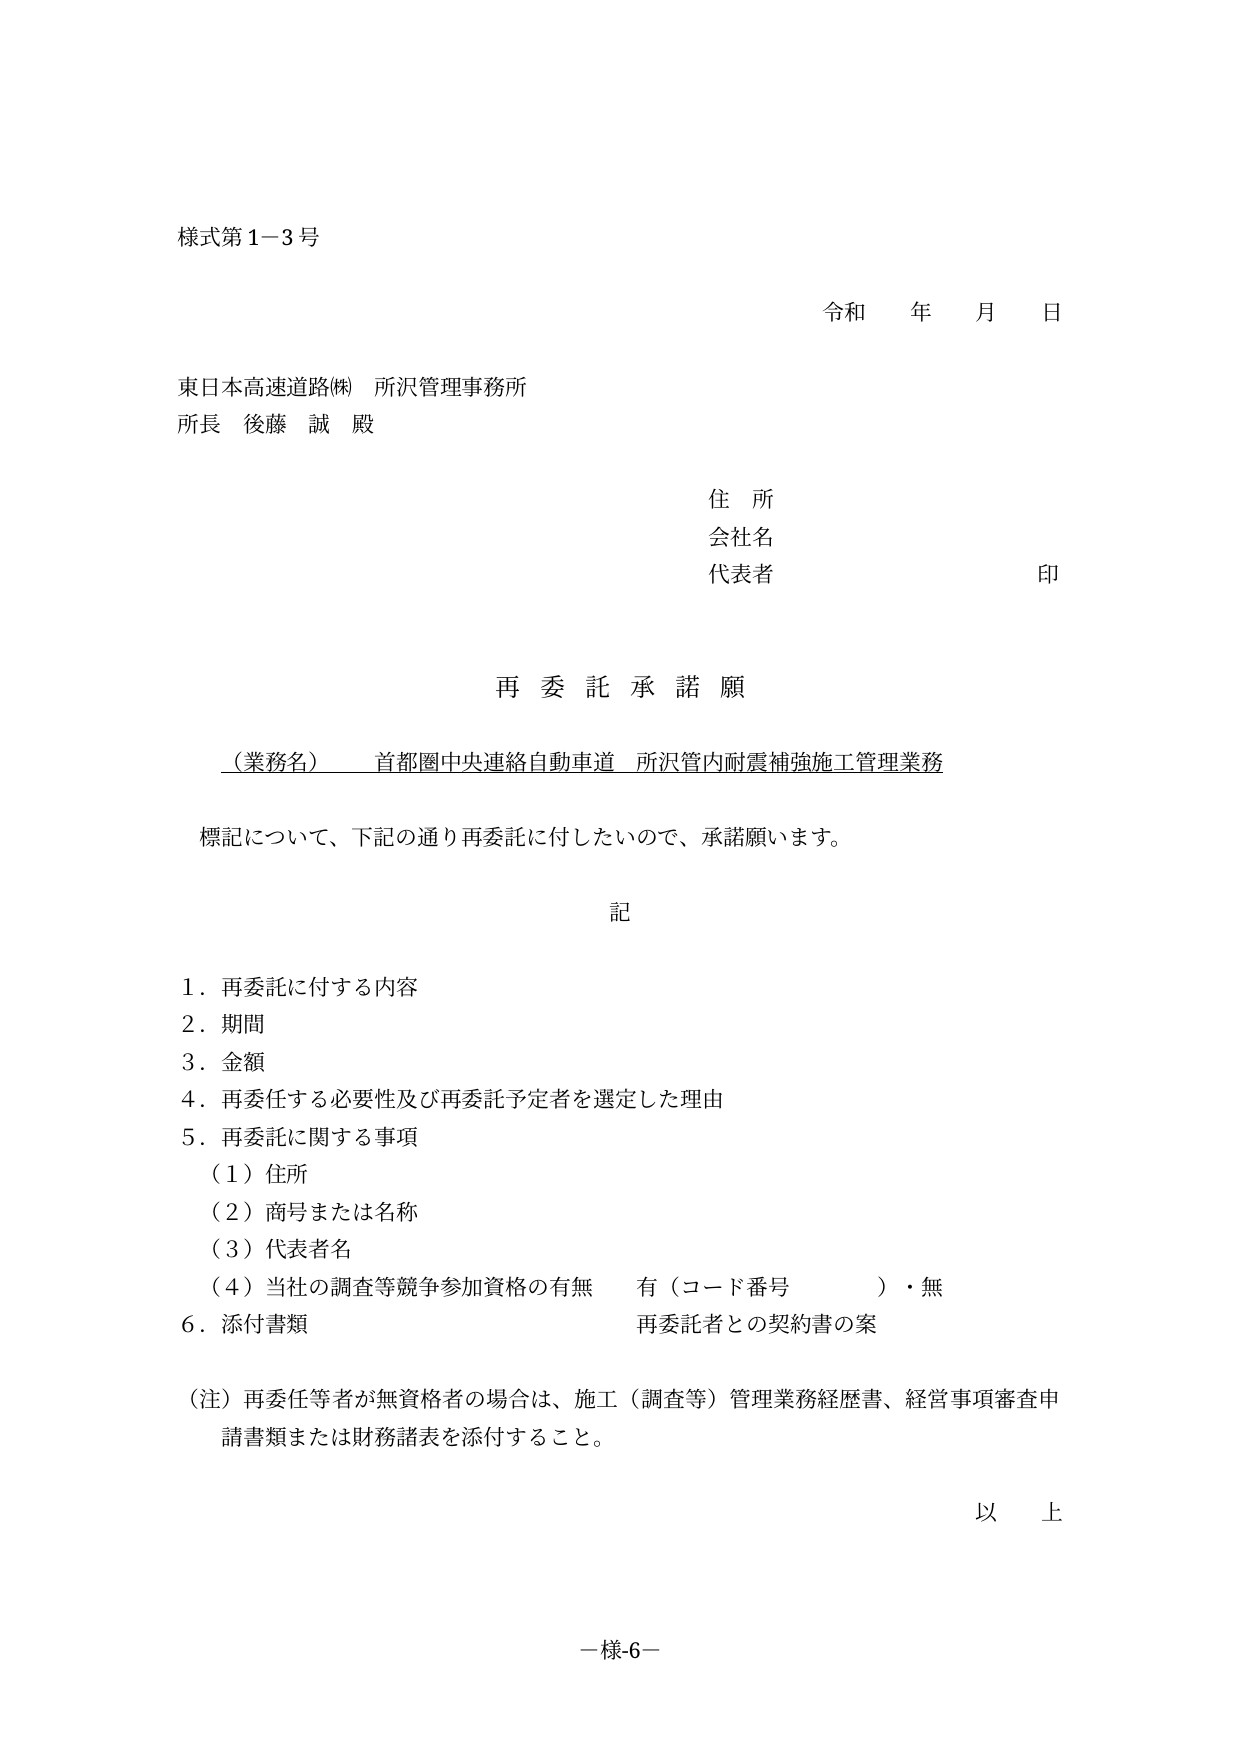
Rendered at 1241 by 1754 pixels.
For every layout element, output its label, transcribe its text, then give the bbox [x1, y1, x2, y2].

text （業務名） 首都圏中央連絡自動車道 所沢管内耐震補強施工管理業務 [177, 742, 1063, 779]
text 記 [177, 892, 1063, 929]
text ６．添付書類 再委託者との契約書の案 [177, 1304, 1063, 1342]
text 以 上 [177, 1492, 1063, 1529]
text ５．再委託に関する事項 [177, 1117, 1063, 1154]
text 様式第1－3号 [177, 217, 1063, 254]
text （注）再委任等者が無資格者の場合は、施工（調査等）管理業務経歴書、経営事項審査申請書類または財務諸表を添付すること。 [177, 1379, 1063, 1454]
text 再委託承諾願 [177, 667, 1063, 704]
text ３．金額 [177, 1042, 1063, 1079]
text ４．再委任する必要性及び再委託予定者を選定した理由 [177, 1079, 1063, 1117]
text １．再委託に付する内容 [177, 967, 1063, 1004]
text 代表者 印 [709, 554, 1063, 592]
text 標記について、下記の通り再委託に付したいので、承諾願います。 [177, 817, 1063, 854]
text 住 所 [709, 479, 1063, 517]
text 会社名 [709, 517, 1063, 554]
text 所長 後藤 誠 殿 [177, 404, 1063, 442]
text 令和 年 月 日 [177, 292, 1063, 329]
text ２．期間 [177, 1004, 1063, 1042]
text （４）当社の調査等競争参加資格の有無 有（コード番号 ）・無 [177, 1267, 1063, 1304]
text 東日本高速道路㈱ 所沢管理事務所 [177, 367, 1063, 404]
text （２）商号または名称 [177, 1192, 1063, 1229]
text （１）住所 [177, 1154, 1063, 1192]
text （３）代表者名 [177, 1229, 1063, 1267]
